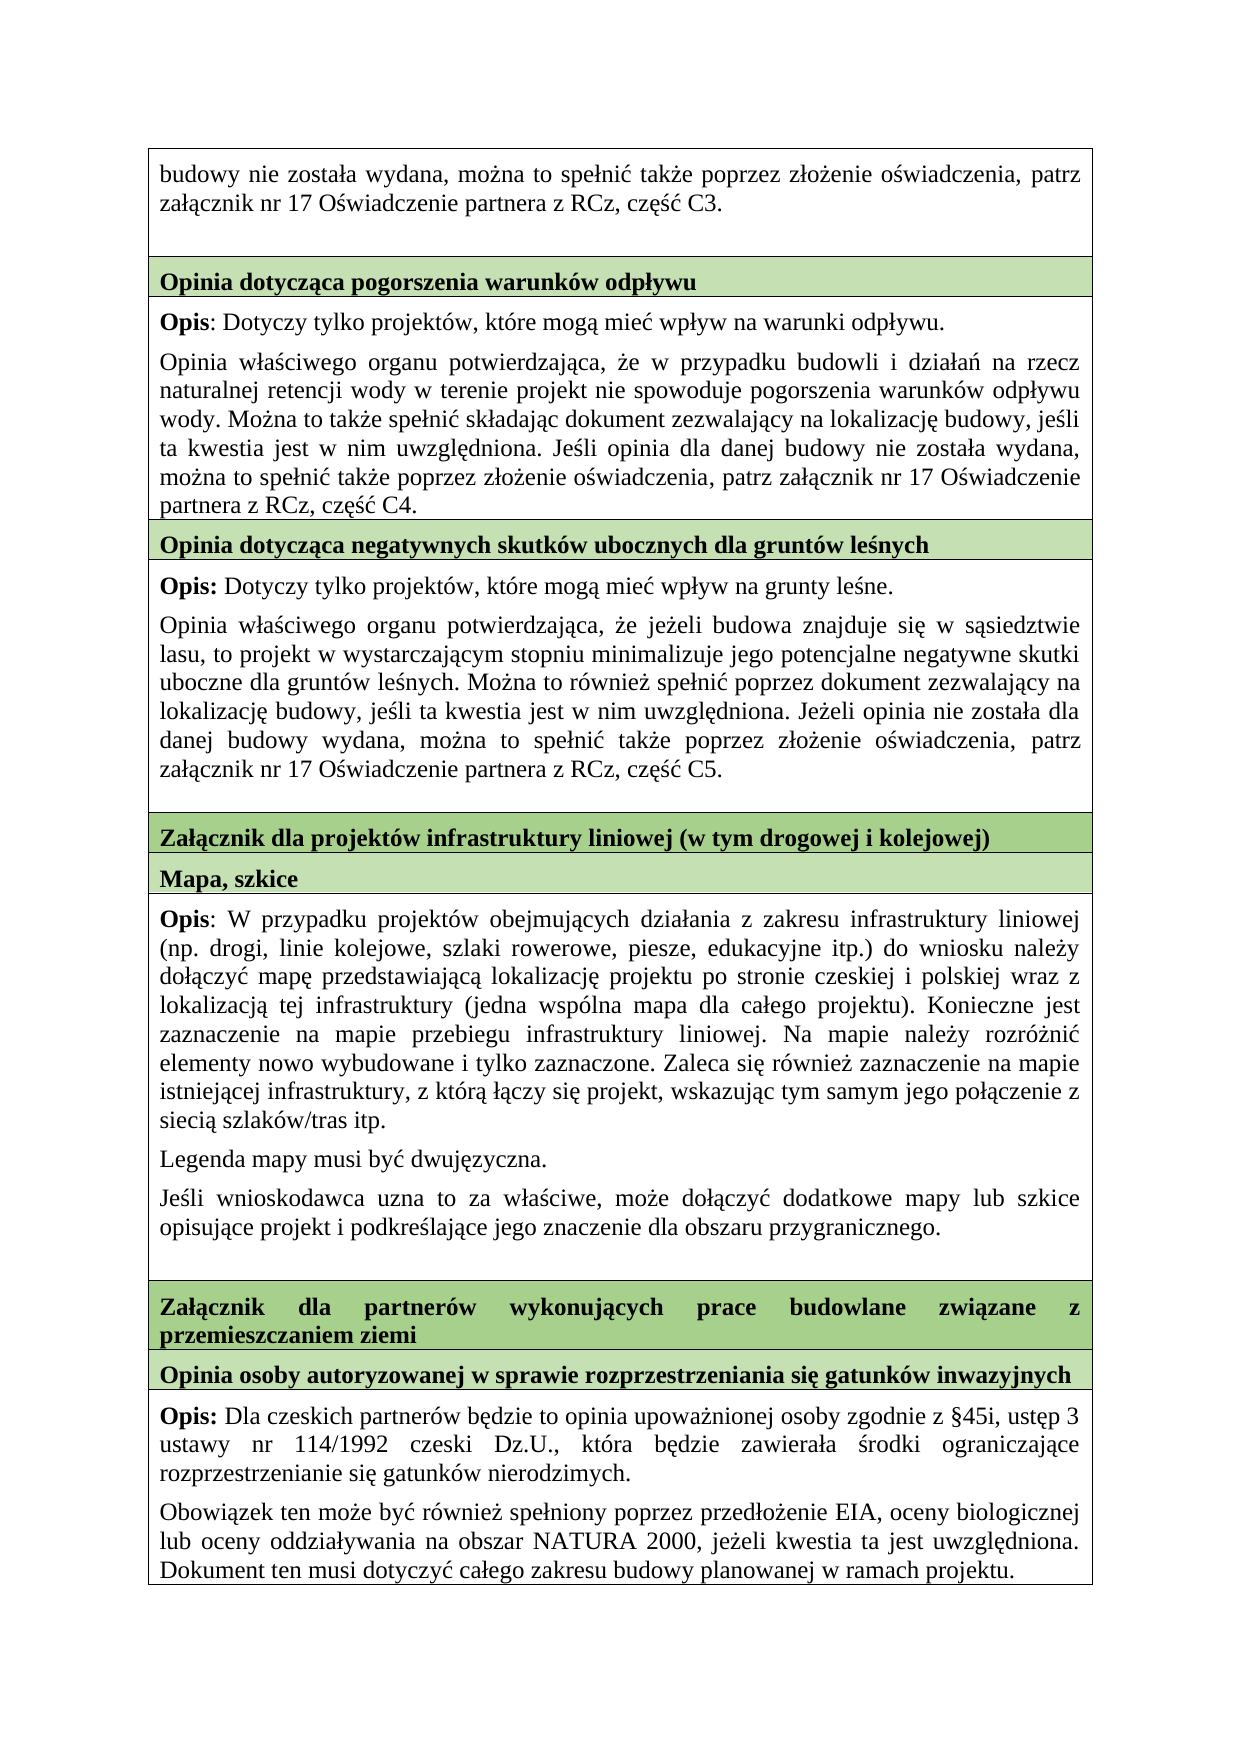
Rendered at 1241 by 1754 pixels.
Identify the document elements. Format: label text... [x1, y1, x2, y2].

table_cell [149, 1390, 1092, 1584]
table_cell Opis: W przypadku projektów obejmujących działania z zakresu infrastruktury liniowej (np. drogi, linie kolejowe, szlaki rowerowe, piesze, edukacyjne itp.) do wniosku należy dołączyć mapę przedstawiającą lokalizację projektu po stronie czeskiej i polskiej wraz z lokalizacją tej infrastruktury (jedna wspólna mapa dla całego projektu). Konieczne jest zaznaczenie na mapie przebiegu infrastruktury liniowej. Na mapie należy rozróżnić elementy nowo wybudowane i tylko zaznaczone. Zaleca się również zaznaczenie na mapie istniejącej infrastruktury, z którą łączy się projekt, wskazując tym samym jego połączenie z siecią szlaków/tras itp. Legenda mapy musi być dwujęzyczna. Jeśli wnioskodawca uzna to za właściwe, może dołączyć dodatkowe mapy lub szkice opisujące projekt i podkreślające jego znaczenie dla obszaru przygranicznego. [149, 894, 1092, 1280]
table_cell Załącznik dla projektów infrastruktury liniowej (w tym drogowej i kolejowej) [149, 813, 1092, 852]
table_cell Opinia dotycząca pogorszenia warunków odpływu [149, 257, 1092, 296]
table_cell Opinia dotycząca negatywnych skutków ubocznych dla gruntów leśnych [149, 520, 1092, 559]
table_cell Opis: Dotyczy tylko projektów, które mogą mieć wpływ na grunty leśne. Opinia właściwego organu potwierdzająca, że jeżeli budowa znajduje się w sąsiedztwie lasu, to projekt w wystarczającym stopniu minimalizuje jego potencjalne negatywne skutki uboczne dla gruntów leśnych. Można to również spełnić poprzez dokument zezwalający na lokalizację budowy, jeśli ta kwestia jest w nim uwzględniona. Jeżeli opinia nie została dla danej budowy wydana, można to spełnić także poprzez złożenie oświadczenia, patrz załącznik nr 17 Oświadczenie partnera z RCz, część C5. [149, 560, 1092, 812]
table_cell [149, 149, 1092, 256]
table_cell Mapa, szkice [149, 853, 1092, 892]
table_cell Opinia osoby autoryzowanej w sprawie rozprzestrzeniania się gatunków inwazyjnych [149, 1350, 1092, 1389]
table_cell Załącznik dla partnerów wykonujących prace budowlane związane z przemieszczaniem ziemi [149, 1281, 1092, 1349]
table_cell Opis: Dotyczy tylko projektów, które mogą mieć wpływ na warunki odpływu. Opinia właściwego organu potwierdzająca, że w przypadku budowli i działań na rzecz naturalnej retencji wody w terenie projekt nie spowoduje pogorszenia warunków odpływu wody. Można to także spełnić składając dokument zezwalający na lokalizację budowy, jeśli ta kwestia jest w nim uwzględniona. Jeśli opinia dla danej budowy nie została wydana, można to spełnić także poprzez złożenie oświadczenia, patrz załącznik nr 17 Oświadczenie partnera z RCz, część C4. [149, 297, 1092, 519]
